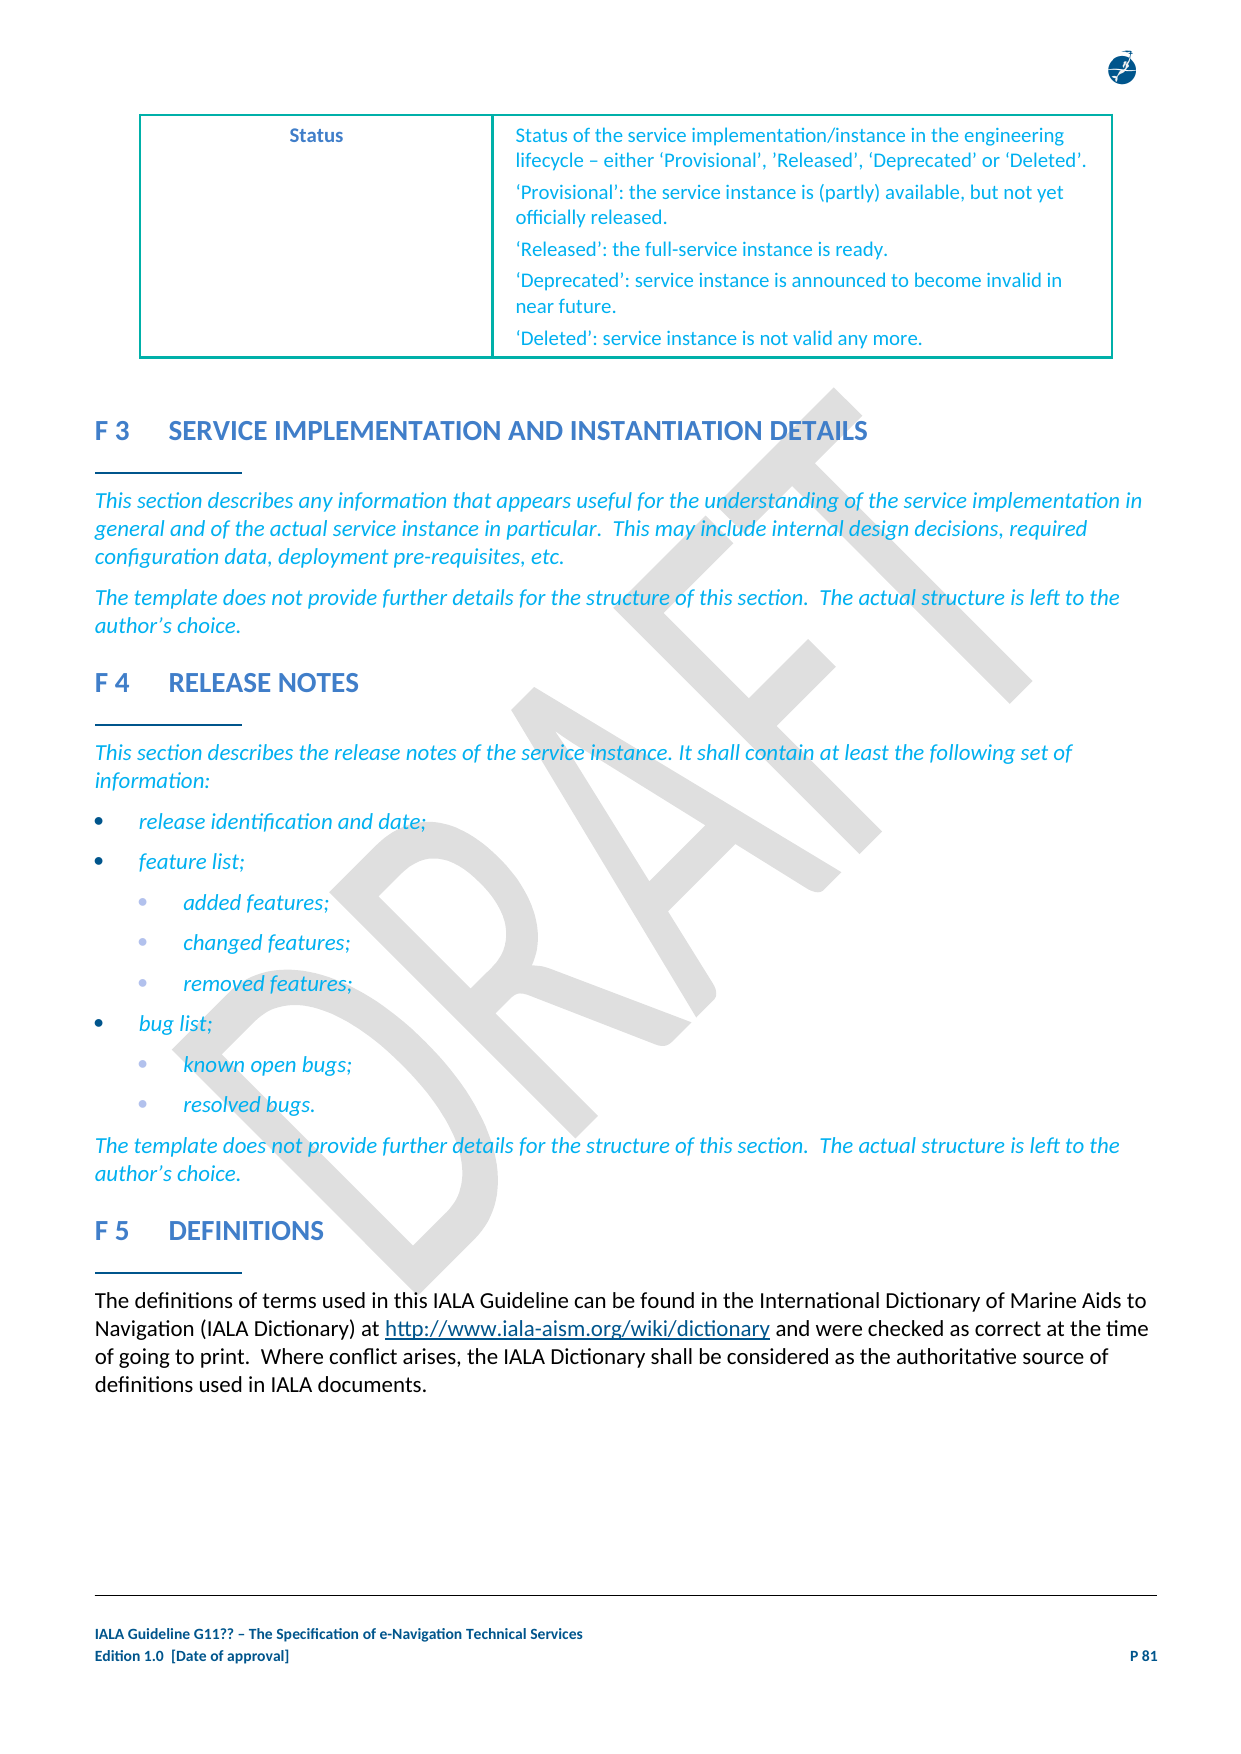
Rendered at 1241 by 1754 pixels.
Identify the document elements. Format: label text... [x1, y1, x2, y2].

text This section describes the release notes of the service instance. It shall contain at least the following set of information: [94, 738, 1157, 794]
text The template does not provide further details for the structure of this section. The actual structure is left to the author’s choice. [94, 1131, 1157, 1187]
text DEFINITIONS [94, 1212, 1157, 1248]
picture [1077, 0, 1196, 119]
text The definitions of terms used in this IALA Guideline can be found in the International Dictionary of Marine Aids to Navigation (IALA Dictionary) at http://www.iala-aism.org/wiki/dictionary and were checked as correct at the time of going to print. Where conflict arises, the IALA Dictionary shall be considered as the authoritative source of definitions used in IALA documents. [94, 1286, 1157, 1398]
text SERVICE IMPLEMENTATION AND INSTANTIATION DETAILS [94, 412, 1157, 448]
text changed features; [139, 928, 1157, 956]
text RELEASE NOTES [94, 664, 1157, 700]
text feature list; [94, 847, 1157, 875]
text known open bugs; [139, 1050, 1157, 1078]
text added features; [139, 888, 1157, 916]
table_cell Status of the service implementation/instance in the engineering lifecycle – either ‘Provisional’, ’Released’, ‘Deprecated’ or ‘Deleted’. ‘Provisional’: the service instance is (partly) available, but not yet officially released. ‘Released’: the full-service instance is ready. ‘Deprecated’: service instance is announced to become invalid in near future. ‘Deleted’: service instance is not valid any more. [494, 116, 1111, 356]
text The template does not provide further details for the structure of this section. The actual structure is left to the author’s choice. [94, 583, 1157, 639]
text bug list; [94, 1009, 1157, 1037]
text release identification and date; [94, 807, 1157, 835]
text removed features; [139, 969, 1157, 997]
table_cell Status [141, 116, 491, 356]
text This section describes any information that appears useful for the understanding of the service implementation in general and of the actual service instance in particular. This may include internal design decisions, required configuration data, deployment pre-requisites, etc. [94, 486, 1157, 571]
text resolved bugs. [139, 1090, 1157, 1118]
